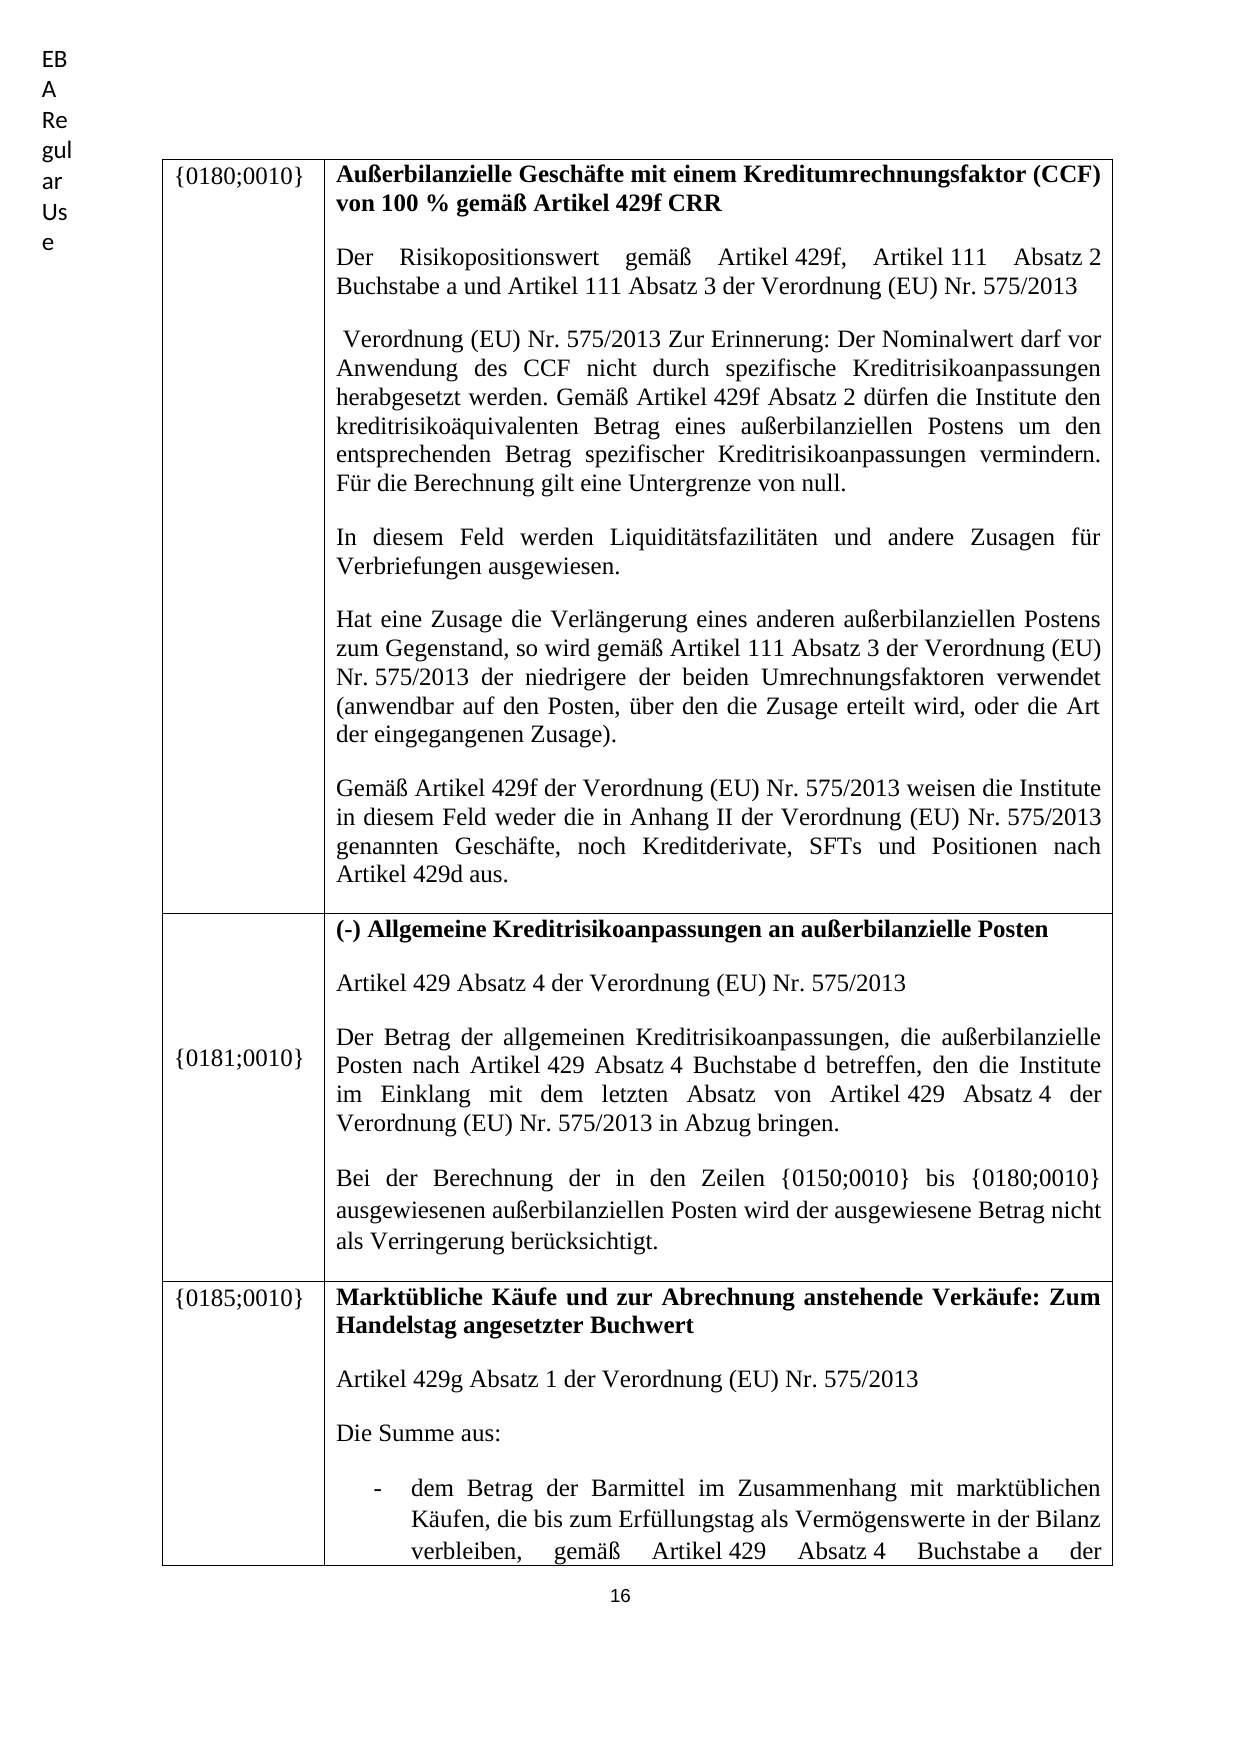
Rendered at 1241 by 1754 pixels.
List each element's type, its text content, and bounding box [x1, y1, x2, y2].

table_header {0180;0010} [163, 160, 324, 913]
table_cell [325, 1282, 1112, 1565]
table_header Außerbilanzielle Geschäfte mit einem Kreditumrechnungsfaktor (CCF) von 100 % gemäß Artikel 429f CRR Der Risikopositionswert gemäß Artikel 429f, Artikel 111 Absatz 2 Buchstabe a und Artikel 111 Absatz 3 der Verordnung (EU) Nr. 575/2013 Verordnung (EU) Nr. 575/2013 Zur Erinnerung: Der Nominalwert darf vor Anwendung des CCF nicht durch spezifische Kreditrisikoanpassungen herabgesetzt werden. Gemäß Artikel 429f Absatz 2 dürfen die Institute den kreditrisikoäquivalenten Betrag eines außerbilanziellen Postens um den entsprechenden Betrag spezifischer Kreditrisikoanpassungen vermindern. Für die Berechnung gilt eine Untergrenze von null. In diesem Feld werden Liquiditätsfazilitäten und andere Zusagen für Verbriefungen ausgewiesen. Hat eine Zusage die Verlängerung eines anderen außerbilanziellen Postens zum Gegenstand, so wird gemäß Artikel 111 Absatz 3 der Verordnung (EU) Nr. 575/2013 der niedrigere der beiden Umrechnungsfaktoren verwendet (anwendbar auf den Posten, über den die Zusage erteilt wird, oder die Art der eingegangenen Zusage). Gemäß Artikel 429f der Verordnung (EU) Nr. 575/2013 weisen die Institute in diesem Feld weder die in Anhang II der Verordnung (EU) Nr. 575/2013 genannten Geschäfte, noch Kreditderivate, SFTs und Positionen nach Artikel 429d aus. [325, 160, 1112, 913]
table_cell (-) Allgemeine Kreditrisikoanpassungen an außerbilanzielle Posten Artikel 429 Absatz 4 der Verordnung (EU) Nr. 575/2013 Der Betrag der allgemeinen Kreditrisikoanpassungen, die außerbilanzielle Posten nach Artikel 429 Absatz 4 Buchstabe d betreffen, den die Institute im Einklang mit dem letzten Absatz von Artikel 429 Absatz 4 der Verordnung (EU) Nr. 575/2013 in Abzug bringen. Bei der Berechnung der in den Zeilen {0150;0010} bis {0180;0010} ausgewiesenen außerbilanziellen Posten wird der ausgewiesene Betrag nicht als Verringerung berücksichtigt. [325, 914, 1112, 1281]
table_cell {0185;0010} [163, 1282, 324, 1565]
table_cell {0181;0010} [163, 914, 324, 1281]
